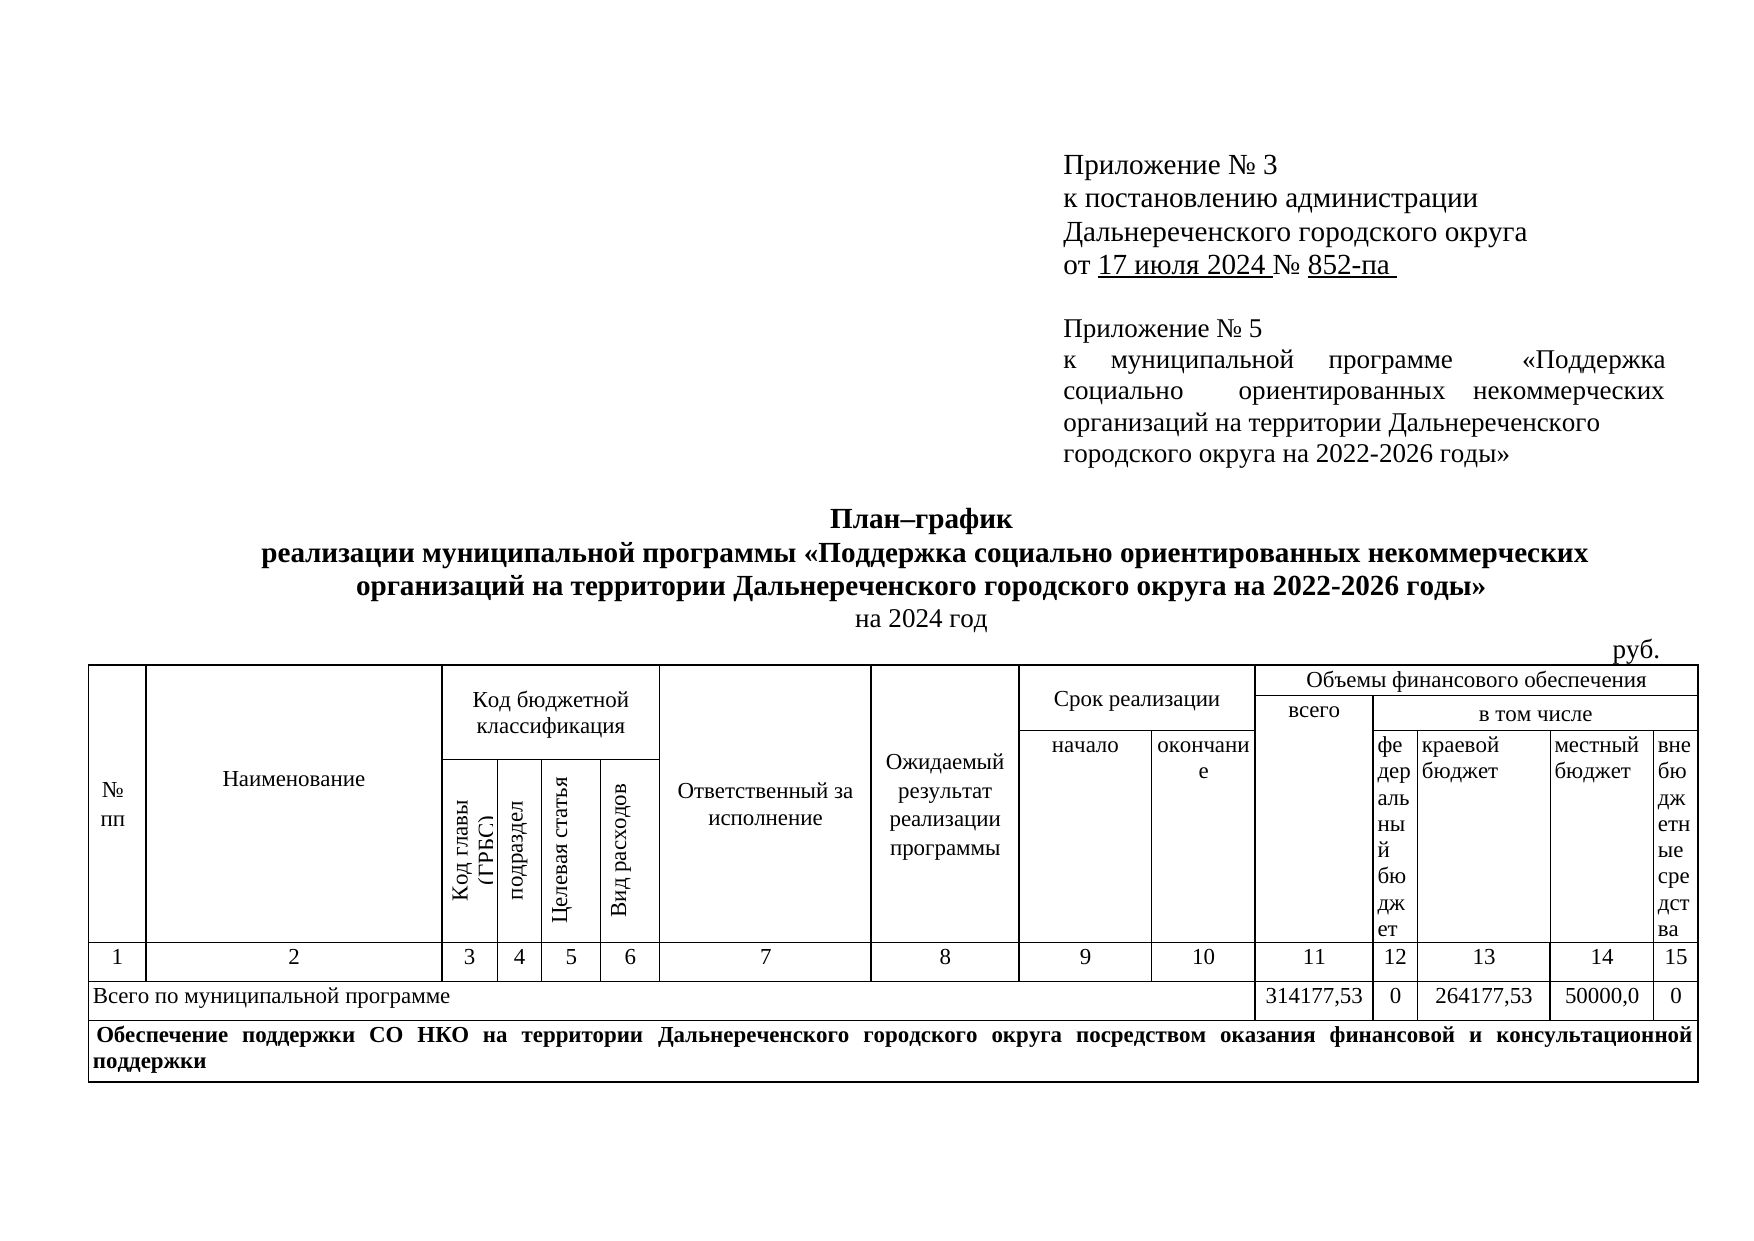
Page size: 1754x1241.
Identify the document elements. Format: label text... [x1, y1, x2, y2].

table_cell окончание [1152, 731, 1254, 942]
table_cell 13 [1418, 943, 1549, 981]
table_cell начало [1020, 731, 1151, 942]
table_cell 11 [1256, 943, 1372, 981]
table_cell Обеспечение поддержки СО НКО на территории Дальнереченского городского округа посредством оказания финансовой и консультационной поддержки [89, 1021, 1697, 1081]
table_cell в том числе [1374, 696, 1697, 730]
table_cell местный бюджет [1551, 731, 1653, 942]
table_cell 7 [660, 943, 870, 981]
table_cell Целевая статья [542, 760, 600, 942]
table_cell подраздел [498, 760, 541, 942]
text от 17 июля 2024 № 852-па [1063, 247, 1665, 281]
table_cell 264177,53 [1418, 982, 1549, 1019]
table_cell 12 [1374, 943, 1417, 981]
table_cell Код главы (ГРБС) [443, 760, 497, 942]
table_cell 14 [1551, 943, 1653, 981]
table_cell 8 [872, 943, 1018, 981]
table_cell Всего по муниципальной программе [89, 982, 1254, 1019]
table_cell 5 [542, 943, 600, 981]
table_cell всего [1256, 696, 1372, 942]
table_header Ответственный за исполнение [660, 666, 870, 942]
table_cell 0 [1654, 982, 1697, 1019]
text Приложение № 3 [1063, 147, 1665, 180]
text к муниципальной программе «Поддержка социально ориентированных некоммерческих организаций на территории Дальнереченского [1063, 343, 1665, 437]
table_cell 3 [443, 943, 497, 981]
table_cell 2 [147, 943, 441, 981]
table_cell 10 [1152, 943, 1254, 981]
table_cell Вид расходов [601, 760, 659, 942]
table_cell 0 [1374, 982, 1417, 1019]
text к постановлению администрации Дальнереченского городского округа [1063, 180, 1665, 247]
text План–график [177, 501, 1665, 535]
table_header Наименование [147, 666, 441, 942]
text городского округа на 2022-2026 годы» [1063, 437, 1665, 468]
table_cell 4 [498, 943, 541, 981]
table_cell 15 [1654, 943, 1697, 981]
table_cell 50000,0 [1551, 982, 1653, 1019]
table_cell краевой бюджет [1418, 731, 1550, 942]
table_cell 6 [601, 943, 659, 981]
table_header № пп [89, 666, 145, 942]
table_header Код бюджетной классификация [443, 666, 659, 758]
table_cell 314177,53 [1256, 982, 1372, 1019]
table_header Ожидаемый результат реализации программы [872, 666, 1018, 942]
text на 2024 год [177, 602, 1665, 633]
text реализации муниципальной программы «Поддержка социально ориентированных некоммерческих организаций на территории Дальнереченского городского округа на 2022-2026 годы» [177, 535, 1665, 602]
table_cell 1 [89, 943, 145, 981]
text Приложение № 5 [1063, 312, 1665, 343]
table_cell 9 [1020, 943, 1151, 981]
text руб. [177, 633, 1665, 664]
table_header Срок реализации [1020, 666, 1254, 730]
